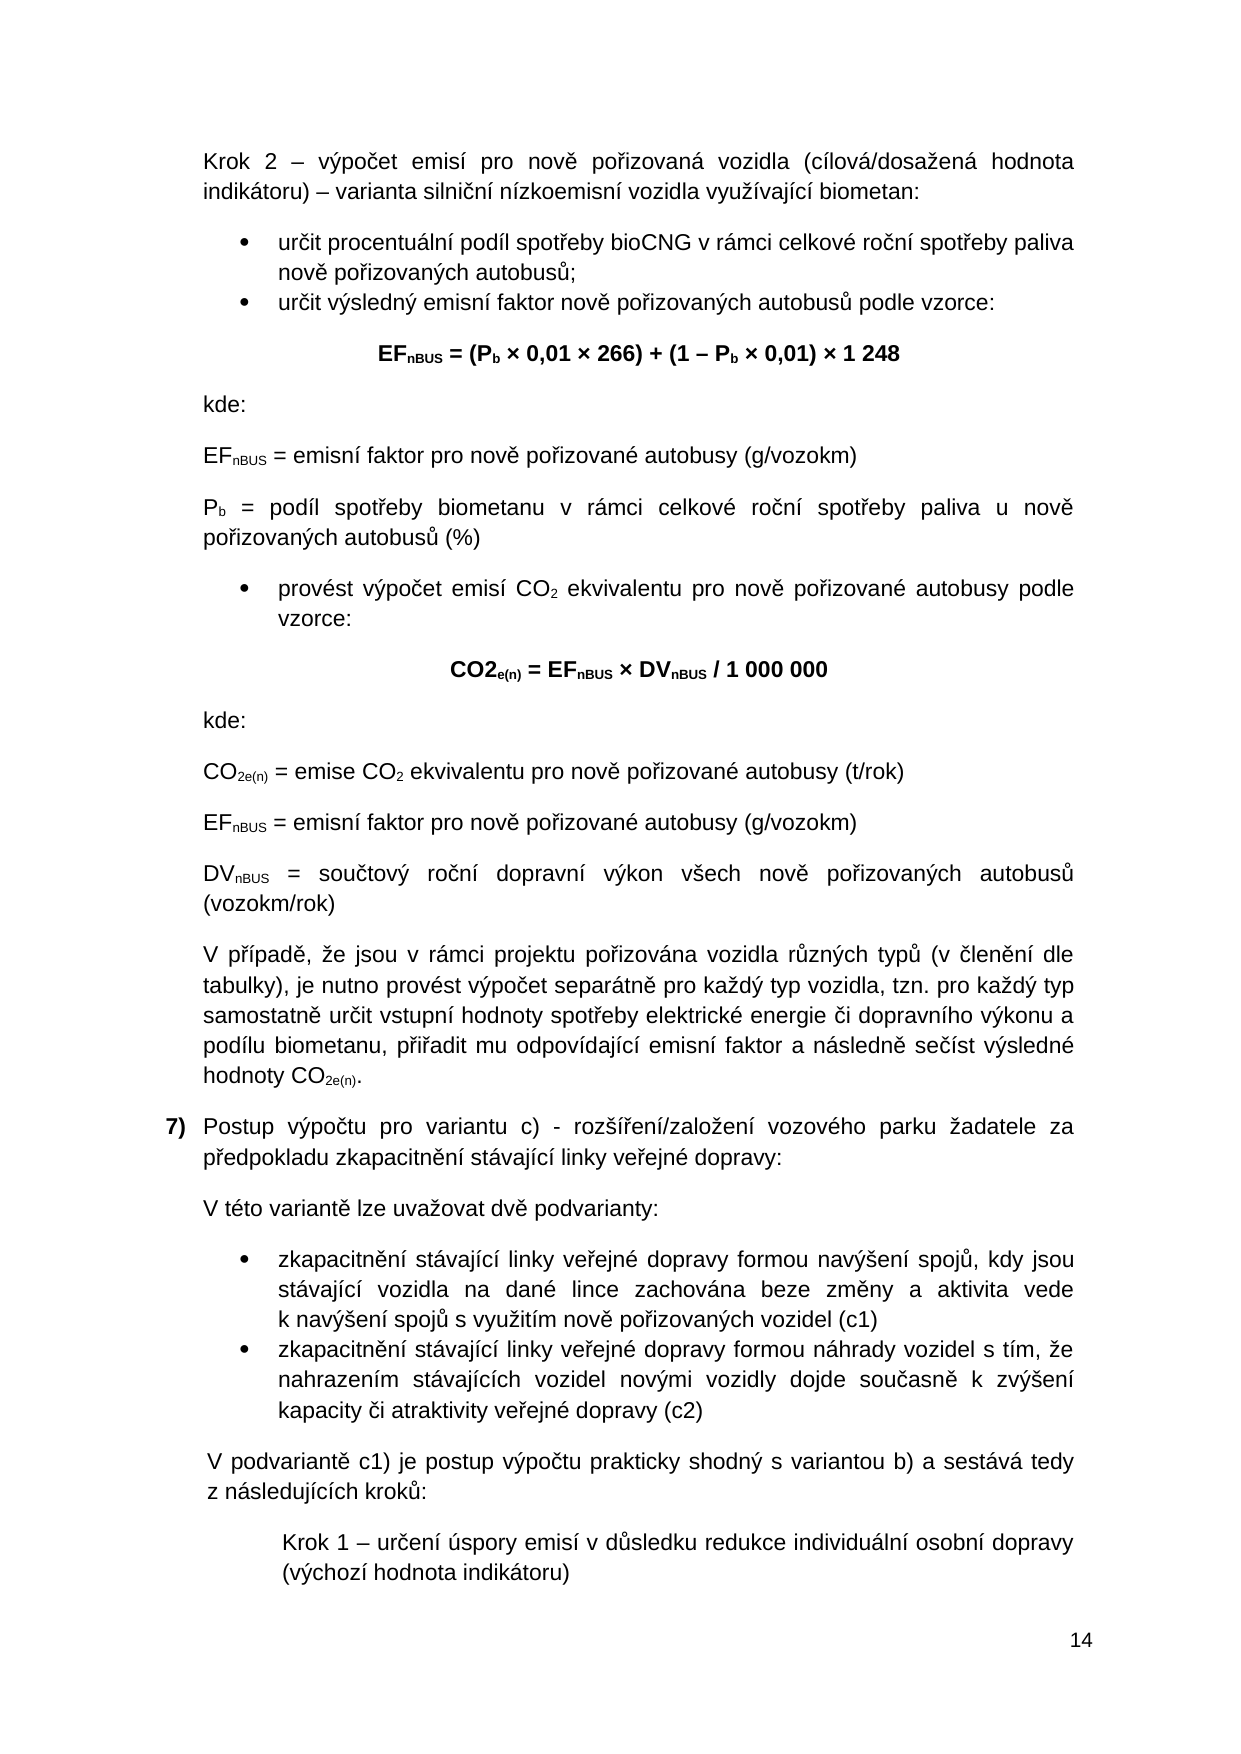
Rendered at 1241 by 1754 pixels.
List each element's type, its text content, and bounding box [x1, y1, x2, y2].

list Krok 1 – určení úspory emisí v důsledku redukce individuální osobní dopravy (výchozí hodnota indikátoru) [282, 1529, 1075, 1586]
text Pb = podíl spotřeby biometanu v rámci celkové roční spotřeby paliva u nově pořizovaných autobusů (%) [203, 493, 1075, 550]
text V podvariantě c1) je postup výpočtu prakticky shodný s variantou b) a sestává tedy z následujících kroků: [207, 1448, 1075, 1504]
list určit výsledný emisní faktor nově pořizovaných autobusů podle vzorce: [240, 289, 1075, 316]
text V této variantě lze uvažovat dvě podvarianty: [203, 1194, 1075, 1221]
list zkapacitnění stávající linky veřejné dopravy formou navýšení spojů, kdy jsou stávající vozidla na dané lince zachována beze změny a aktivita vede k navýšení spojů s využitím nově pořizovaných vozidel (c1) [240, 1246, 1075, 1332]
list provést výpočet emisí CO2 ekvivalentu pro nově pořizované autobusy podle vzorce: [240, 575, 1075, 631]
text EFnBUS = emisní faktor pro nově pořizované autobusy (g/vozokm) [203, 809, 1075, 836]
text EFnBUS = emisní faktor pro nově pořizované autobusy (g/vozokm) [203, 442, 1075, 469]
list určit procentuální podíl spotřeby bioCNG v rámci celkové roční spotřeby paliva nově pořizovaných autobusů; [240, 229, 1075, 286]
text kde: [203, 391, 1075, 418]
text EFnBUS = (Pb × 0,01 × 266) + (1 – Pb × 0,01) × 1 248 [203, 340, 1075, 367]
text DVnBUS = součtový roční dopravní výkon všech nově pořizovaných autobusů (vozokm/rok) [203, 860, 1075, 917]
text CO2e(n) = emise CO2 ekvivalentu pro nově pořizované autobusy (t/rok) [203, 758, 1075, 784]
text V případě, že jsou v rámci projektu pořizována vozidla různých typů (v členění dle tabulky), je nutno provést výpočet separátně pro každý typ vozidla, tzn. pro každý typ samostatně určit vstupní hodnoty spotřeby elektrické energie či dopravního výkonu a podílu biometanu, přiřadit mu odpovídající emisní faktor a následně sečíst výsledné hodnoty CO2e(n). [203, 941, 1075, 1089]
text CO2e(n) = EFnBUS × DVnBUS / 1 000 000 [203, 656, 1075, 682]
text Krok 2 – výpočet emisí pro nově pořizovaná vozidla (cílová/dosažená hodnota indikátoru) – varianta silniční nízkoemisní vozidla využívající biometan: [203, 148, 1075, 204]
list Postup výpočtu pro variantu c) - rozšíření/založení vozového parku žadatele za předpokladu zkapacitnění stávající linky veřejné dopravy: [165, 1113, 1075, 1170]
text kde: [203, 707, 1075, 733]
list zkapacitnění stávající linky veřejné dopravy formou náhrady vozidel s tím, že nahrazením stávajících vozidel novými vozidly dojde současně k zvýšení kapacity či atraktivity veřejné dopravy (c2) [240, 1336, 1075, 1423]
